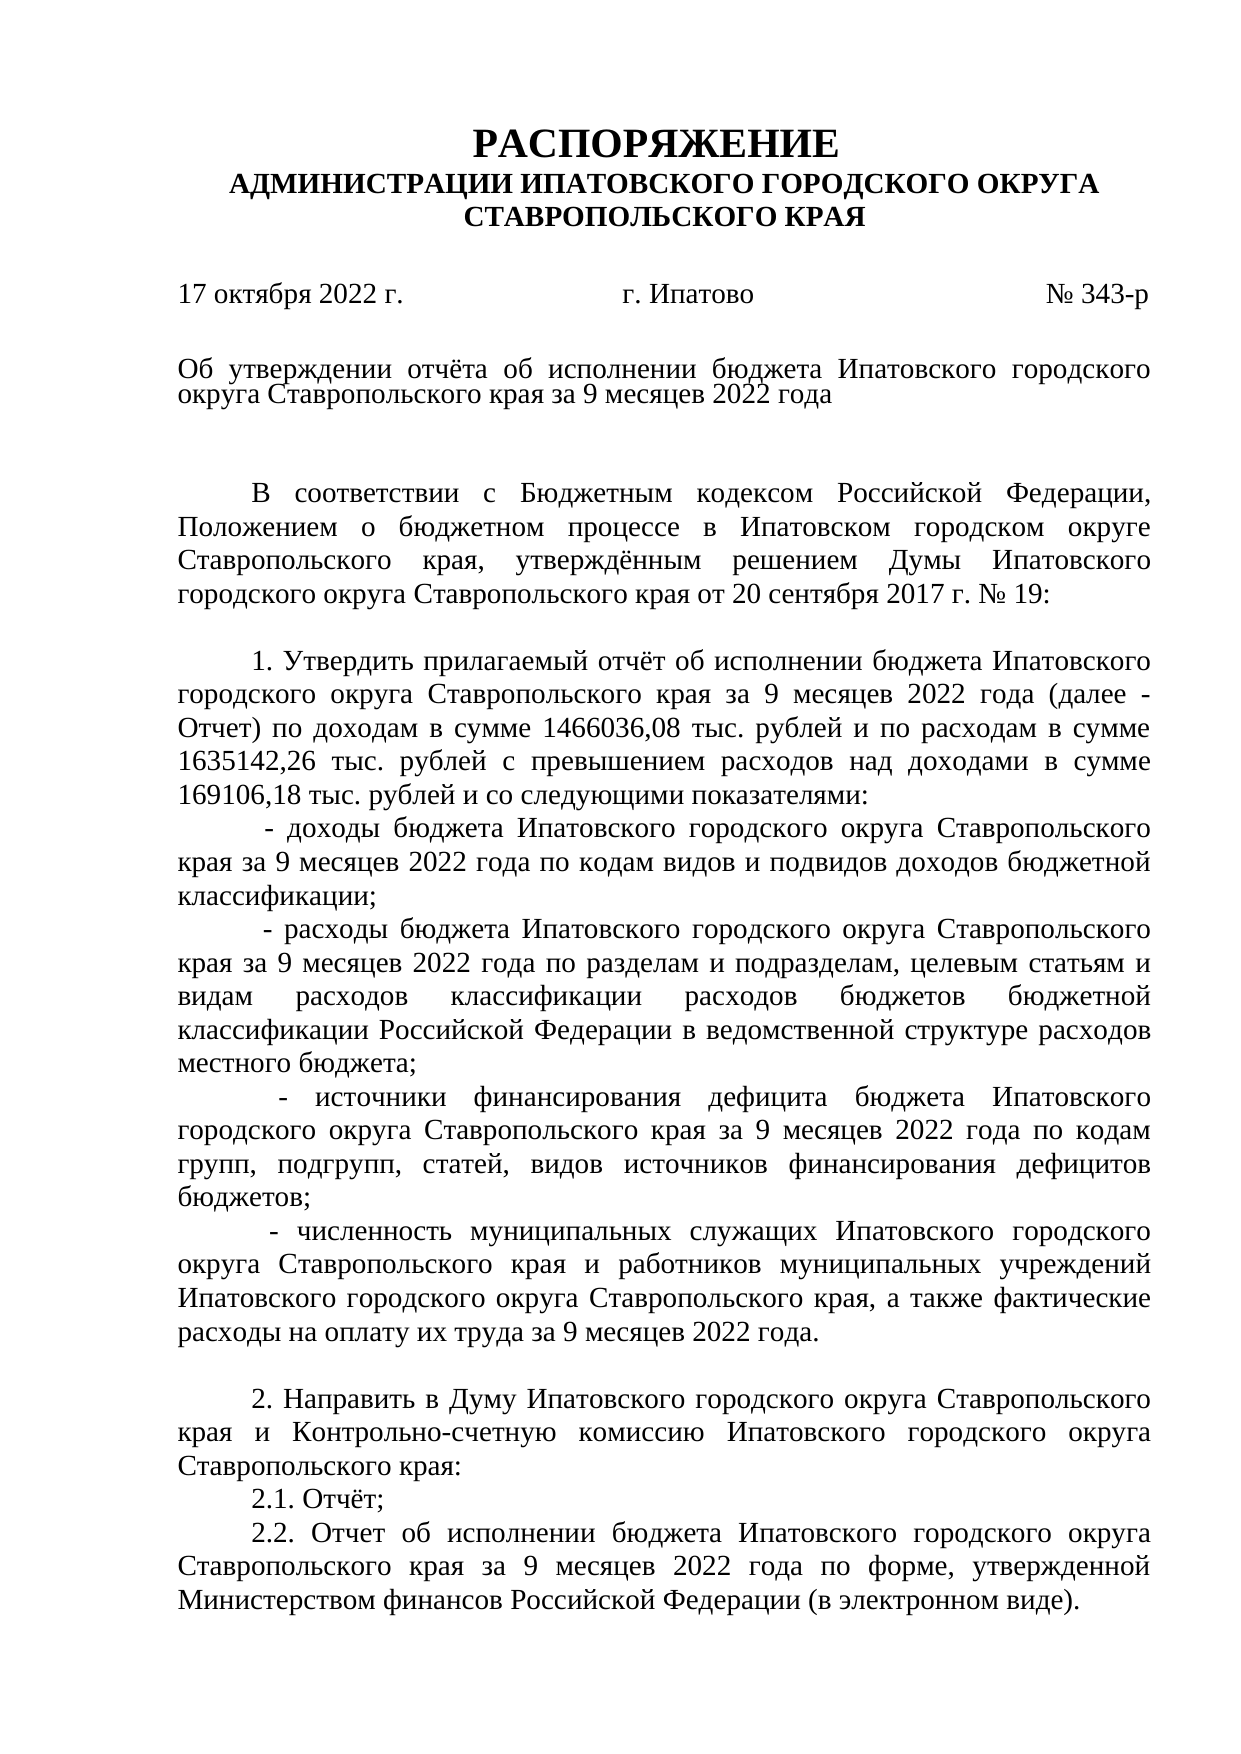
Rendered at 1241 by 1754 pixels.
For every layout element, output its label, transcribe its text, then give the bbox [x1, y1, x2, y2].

text - доходы бюджета Ипатовского городского округа Ставропольского края за 9 месяцев 2022 года по кодам видов и подвидов доходов бюджетной классификации; [177, 811, 1152, 911]
text В соответствии с Бюджетным кодексом Российской Федерации, Положением о бюджетном процессе в Ипатовском городском округе Ставропольского края, утверждённым решением Думы Ипатовского городского округа Ставропольского края от 20 сентября 2017 г. № 19: [177, 475, 1152, 609]
text - численность муниципальных служащих Ипатовского городского округа Ставропольского края и работников муниципальных учреждений Ипатовского городского округа Ставропольского края, а также фактические расходы на оплату их труда за 9 месяцев 2022 года. [177, 1213, 1152, 1347]
text СТАВРОПОЛЬСКОГО КРАЯ [177, 199, 1152, 233]
text 2.2. Отчет об исполнении бюджета Ипатовского городского округа Ставропольского края за 9 месяцев 2022 года по форме, утвержденной Министерством финансов Российской Федерации (в электронном виде). [177, 1515, 1152, 1616]
text - расходы бюджета Ипатовского городского округа Ставропольского края за 9 месяцев 2022 года по разделам и подразделам, целевым статьям и видам расходов классификации расходов бюджетов бюджетной классификации Российской Федерации в ведомственной структуре расходов местного бюджета; [177, 911, 1152, 1079]
text 1. Утвердить прилагаемый отчёт об исполнении бюджета Ипатовского городского округа Ставропольского края за 9 месяцев 2022 года (далее - Отчет) по доходам в сумме 1466036,08 тыс. рублей и по расходам в сумме 1635142,26 тыс. рублей с превышением расходов над доходами в сумме 169106,18 тыс. рублей и со следующими показателями: [177, 643, 1152, 811]
text - источники финансирования дефицита бюджета Ипатовского городского округа Ставропольского края за 9 месяцев 2022 года по кодам групп, подгрупп, статей, видов источников финансирования дефицитов бюджетов; [177, 1079, 1152, 1213]
text РАСПОРЯЖЕНИЕ [398, 118, 1152, 166]
text 17 октября 2022 г. г. Ипатово № 343-р [177, 283, 1152, 308]
text 2.1. Отчёт; [177, 1481, 1152, 1515]
text 2. Направить в Думу Ипатовского городского округа Ставропольского края и Контрольно-счетную комиссию Ипатовского городского округа Ставропольского края: [177, 1381, 1152, 1481]
text Об утверждении отчёта об исполнении бюджета Ипатовского городского округа Ставропольского края за 9 месяцев 2022 года [177, 358, 1152, 408]
text АДМИНИСТРАЦИИ ИПАТОВСКОГО ГОРОДСКОГО ОКРУГА [177, 166, 1152, 199]
